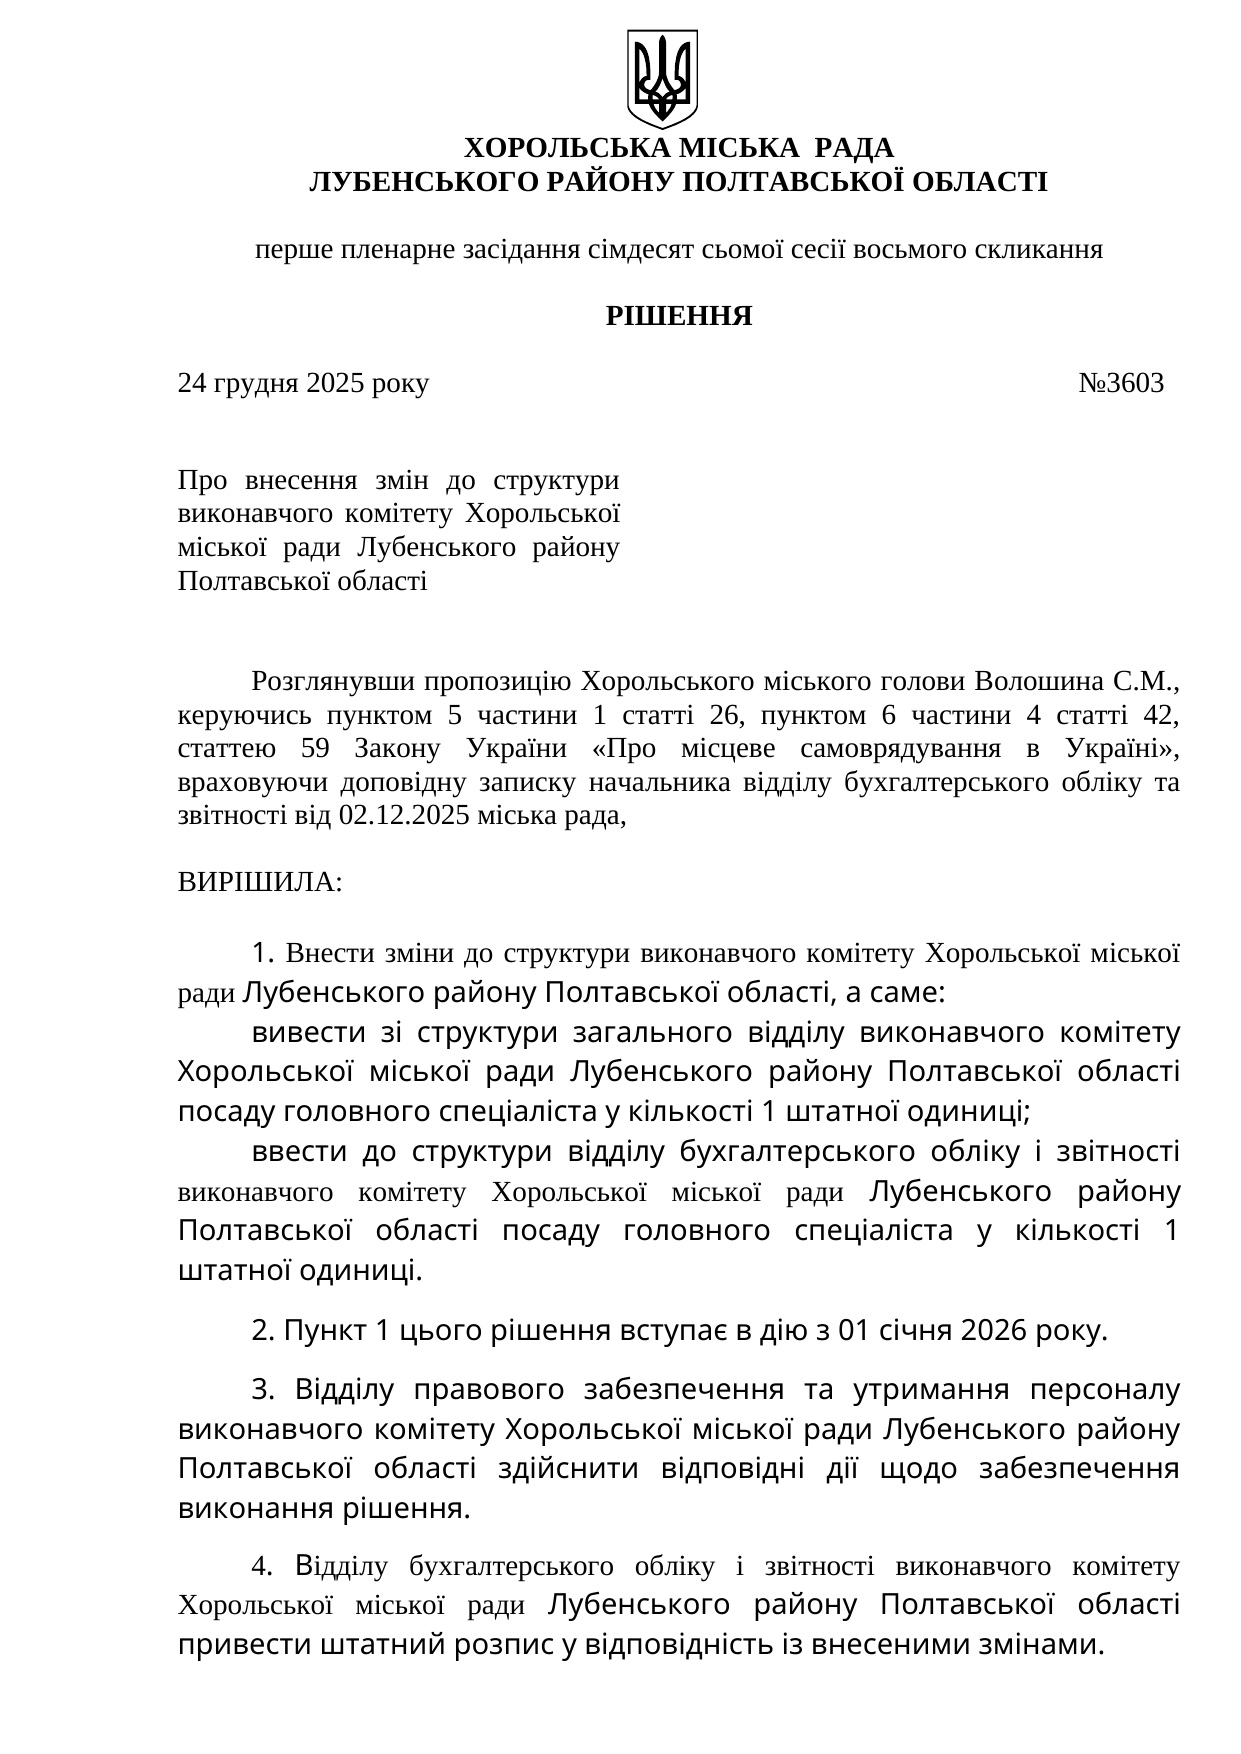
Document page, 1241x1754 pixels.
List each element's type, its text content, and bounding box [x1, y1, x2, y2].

text Про внесення змін до структури виконавчого комітету Хорольської міської ради Лубенського району Полтавської області [177, 462, 620, 596]
text РІШЕННЯ [177, 298, 1181, 331]
text Розглянувши пропозицію Хорольського міського голови Волошина С.М., керуючись пунктом 5 частини 1 статті 26, пунктом 6 частини 4 статті 42, статтею 59 Закону України «Про місцеве самоврядування в Україні», враховуючи доповідну записку начальника відділу бухгалтерського обліку та звітності від 02.12.2025 міська рада, [177, 663, 1181, 831]
text ЛУБЕНСЬКОГО РАЙОНУ ПОЛТАВСЬКОЇ ОБЛАСТІ [177, 164, 1181, 197]
text ХОРОЛЬСЬКА МІСЬКА РАДА [177, 130, 1181, 164]
text 24 грудня 2025 року №3603 [177, 365, 1181, 398]
text вивести зі структури загального відділу виконавчого комітету Хорольської міської ради Лубенського району Полтавської області посаду головного спеціаліста у кількості 1 штатної одиниці; [177, 1011, 1181, 1130]
text 1. Внести зміни до структури виконавчого комітету Хорольської міської ради Лубенського району Полтавської області, а саме: [177, 932, 1181, 1011]
text 4. Відділу бухгалтерського обліку і звітності виконавчого комітету Хорольської міської ради Лубенського району Полтавської області привести штатний розпис у відповідність із внесеними змінами. [177, 1544, 1181, 1663]
text 2. Пункт 1 цього рішення вступає в дію з 01 січня 2026 року. [177, 1309, 1181, 1348]
text 3. Відділу правового забезпечення та утримання персоналу виконавчого комітету Хорольської міської ради Лубенського району Полтавської області здійснити відповідні дії щодо забезпечення виконання рішення. [177, 1368, 1181, 1527]
text перше пленарне засідання сімдесят сьомої сесії восьмого скликання [177, 231, 1181, 264]
text ввести до структури відділу бухгалтерського обліку і звітності виконавчого комітету Хорольської міської ради Лубенського району Полтавської області посаду головного спеціаліста у кількості 1 штатної одиниці. [177, 1130, 1181, 1289]
text ВИРІШИЛА: [177, 864, 1181, 898]
